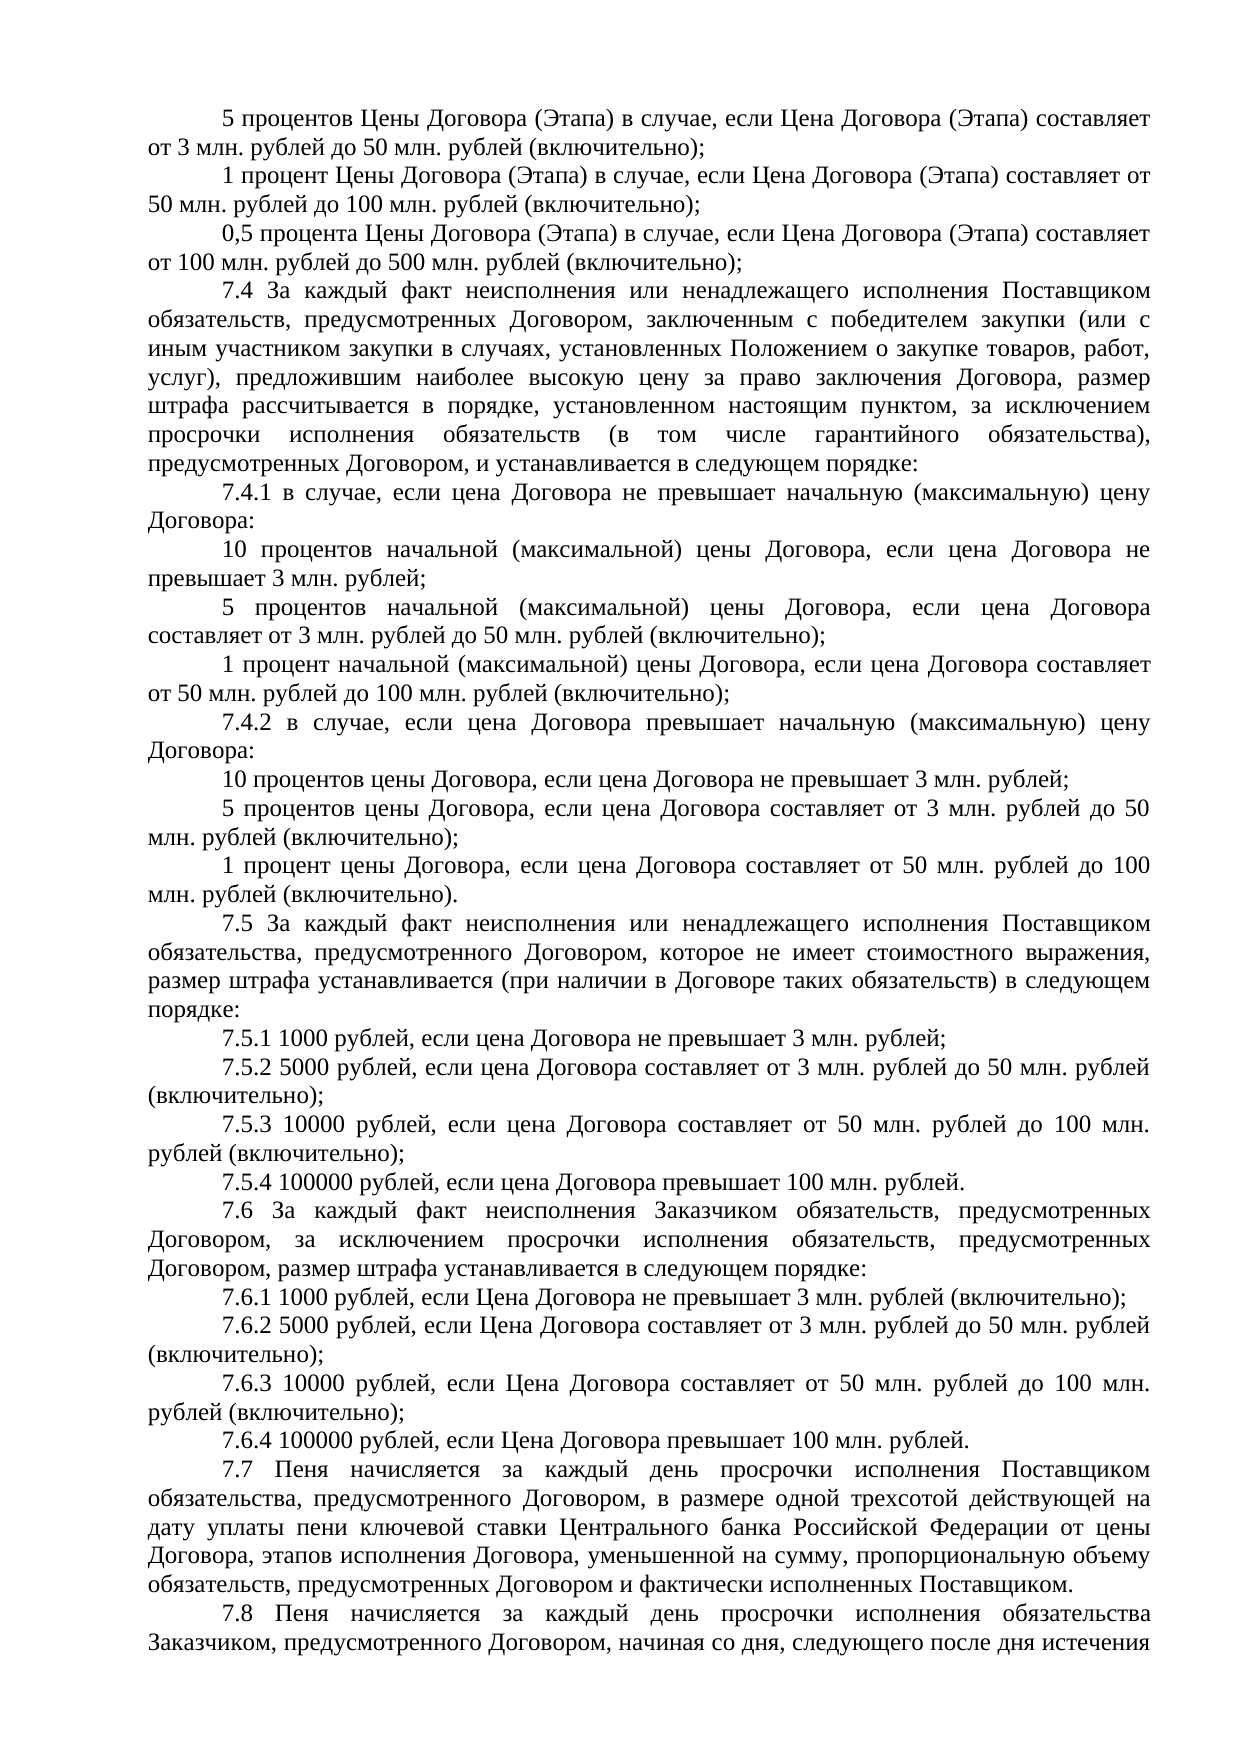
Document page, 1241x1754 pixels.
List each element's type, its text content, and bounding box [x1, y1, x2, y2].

text 0,5 процента Цены Договора (Этапа) в случае, если Цена Договора (Этапа) составляет от 100 млн. рублей до 500 млн. рублей (включительно); [148, 218, 1152, 276]
text 7.4 За каждый факт неисполнения или ненадлежащего исполнения Поставщиком обязательств, предусмотренных Договором, заключенным с победителем закупки (или с иным участником закупки в случаях, установленных Положением о закупке товаров, работ, услуг), предложившим наиболее высокую цену за право заключения Договора, размер штрафа рассчитывается в порядке, установленном настоящим пунктом, за исключением просрочки исполнения обязательств (в том числе гарантийного обязательства), предусмотренных Договором, и устанавливается в следующем порядке: [148, 276, 1152, 477]
text 7.6 За каждый факт неисполнения Заказчиком обязательств, предусмотренных Договором, за исключением просрочки исполнения обязательств, предусмотренных Договором, размер штрафа устанавливается в следующем порядке: [148, 1196, 1152, 1282]
text 7.5.2 5000 рублей, если цена Договора составляет от 3 млн. рублей до 50 млн. рублей (включительно); [148, 1052, 1152, 1109]
text 7.4.2 в случае, если цена Договора превышает начальную (максимальную) цену Договора: [148, 707, 1152, 764]
text 7.5.4 100000 рублей, если цена Договора превышает 100 млн. рублей. [148, 1167, 1152, 1196]
text 10 процентов начальной (максимальной) цены Договора, если цена Договора не превышает 3 млн. рублей; [148, 534, 1152, 592]
text 7.7 Пеня начисляется за каждый день просрочки исполнения Поставщиком обязательства, предусмотренного Договором, в размере одной трехсотой действующей на дату уплаты пени ключевой ставки Центрального банка Российской Федерации от цены Договора, этапов исполнения Договора, уменьшенной на сумму, пропорциональную объему обязательств, предусмотренных Договором и фактически исполненных Поставщиком. [148, 1454, 1152, 1598]
text 5 процентов Цены Договора (Этапа) в случае, если Цена Договора (Этапа) составляет от 3 млн. рублей до 50 млн. рублей (включительно); [148, 103, 1152, 161]
text 7.5 За каждый факт неисполнения или ненадлежащего исполнения Поставщиком обязательства, предусмотренного Договором, которое не имеет стоимостного выражения, размер штрафа устанавливается (при наличии в Договоре таких обязательств) в следующем порядке: [148, 908, 1152, 1023]
text 7.6.2 5000 рублей, если Цена Договора составляет от 3 млн. рублей до 50 млн. рублей (включительно); [148, 1311, 1152, 1368]
text 7.6.1 1000 рублей, если Цена Договора не превышает 3 млн. рублей (включительно); [148, 1282, 1152, 1311]
text 7.5.3 10000 рублей, если цена Договора составляет от 50 млн. рублей до 100 млн. рублей (включительно); [148, 1109, 1152, 1167]
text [148, 1598, 1152, 1656]
text 7.6.4 100000 рублей, если Цена Договора превышает 100 млн. рублей. [148, 1426, 1152, 1454]
text 7.6.3 10000 рублей, если Цена Договора составляет от 50 млн. рублей до 100 млн. рублей (включительно); [148, 1368, 1152, 1426]
text 1 процент начальной (максимальной) цены Договора, если цена Договора составляет от 50 млн. рублей до 100 млн. рублей (включительно); [148, 649, 1152, 707]
text 1 процент Цены Договора (Этапа) в случае, если Цена Договора (Этапа) составляет от 50 млн. рублей до 100 млн. рублей (включительно); [148, 161, 1152, 218]
text 7.5.1 1000 рублей, если цена Договора не превышает 3 млн. рублей; [148, 1023, 1152, 1052]
text 10 процентов цены Договора, если цена Договора не превышает 3 млн. рублей; [148, 764, 1152, 793]
text 5 процентов цены Договора, если цена Договора составляет от 3 млн. рублей до 50 млн. рублей (включительно); [148, 793, 1152, 851]
text 1 процент цены Договора, если цена Договора составляет от 50 млн. рублей до 100 млн. рублей (включительно). [148, 851, 1152, 908]
text 7.4.1 в случае, если цена Договора не превышает начальную (максимальную) цену Договора: [148, 477, 1152, 534]
text 5 процентов начальной (максимальной) цены Договора, если цена Договора составляет от 3 млн. рублей до 50 млн. рублей (включительно); [148, 592, 1152, 649]
